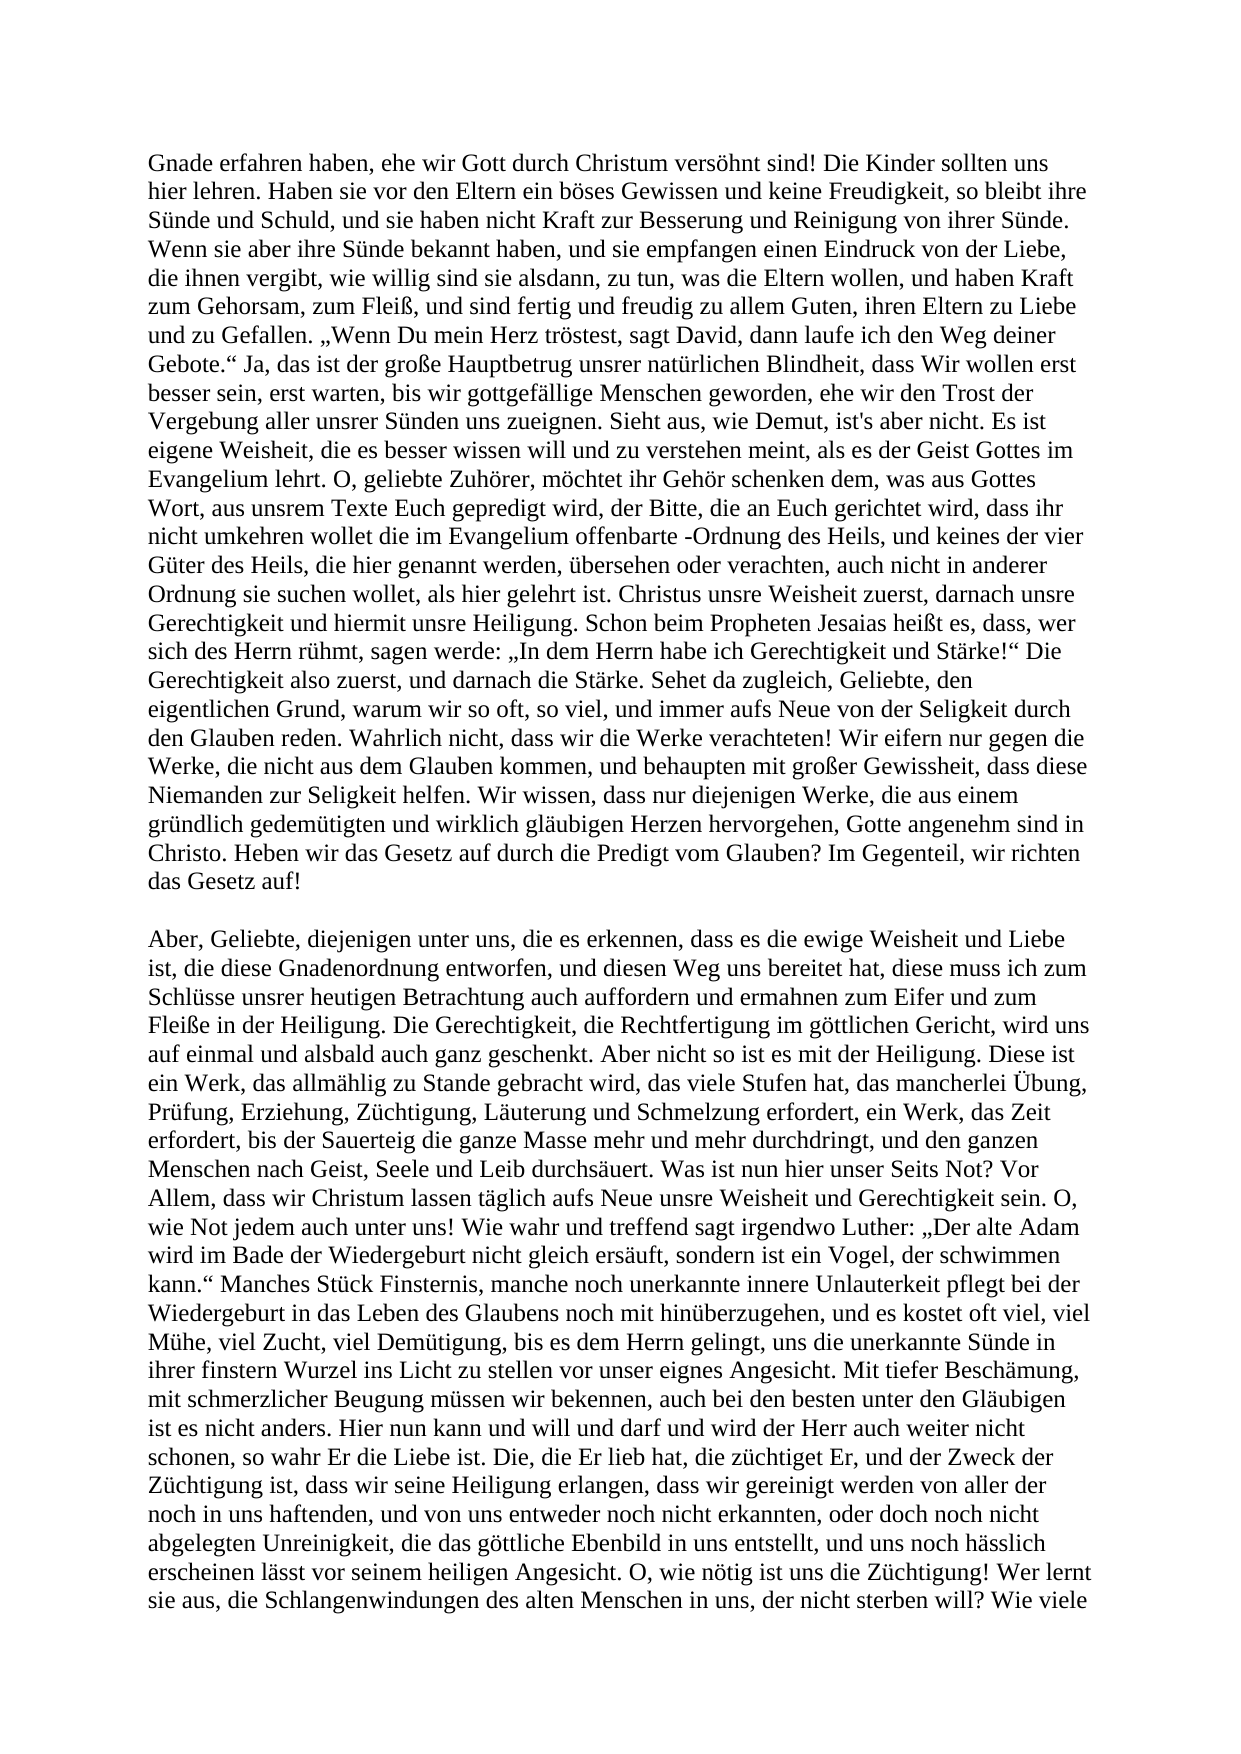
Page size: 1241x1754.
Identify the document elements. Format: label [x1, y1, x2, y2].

text [148, 148, 1093, 895]
text [148, 924, 1093, 1614]
